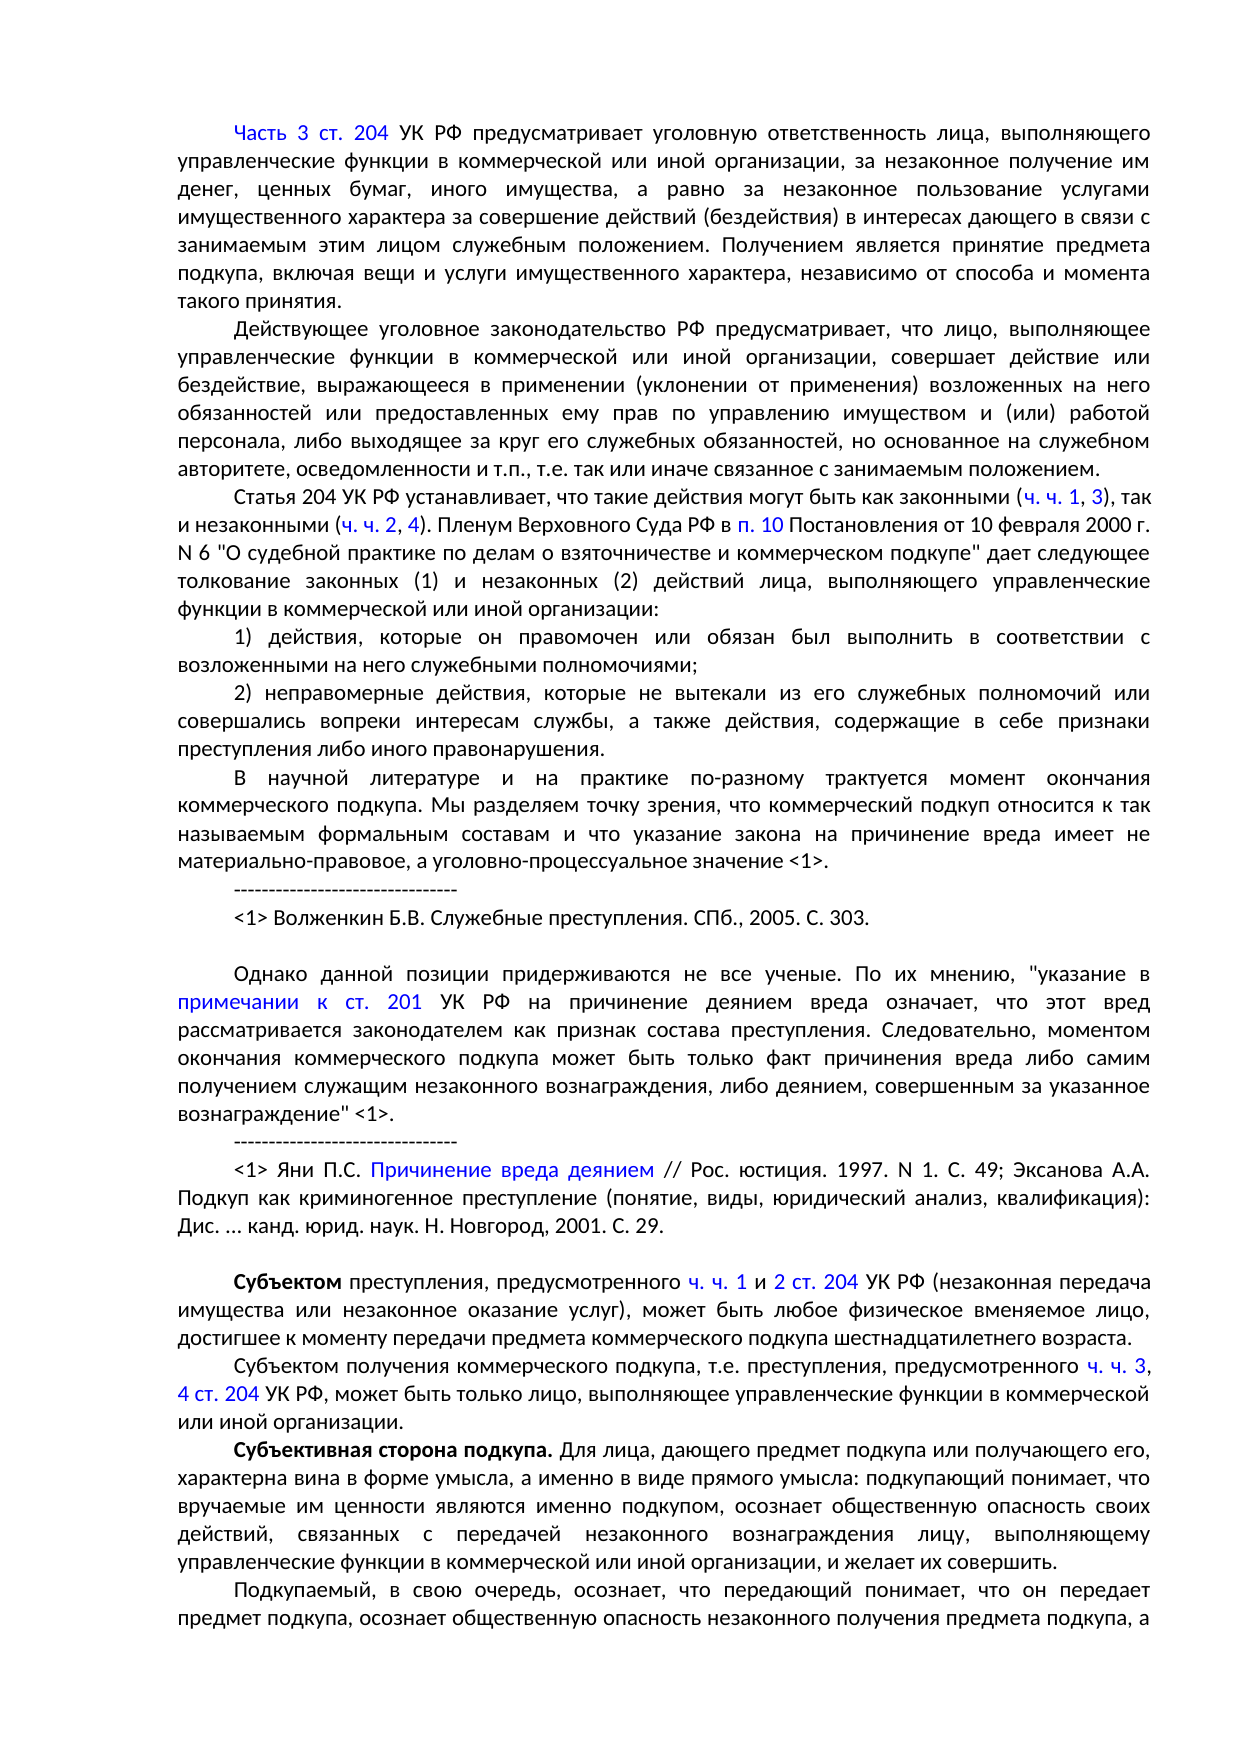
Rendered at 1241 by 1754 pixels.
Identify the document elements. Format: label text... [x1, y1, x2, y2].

text Субъектом получения коммерческого подкупа, т.е. преступления, предусмотренного ч. ч. 3, 4 ст. 204 УК РФ, может быть только лицо, выполняющее управленческие функции в коммерческой или иной организации. [177, 1351, 1152, 1435]
text <1> Яни П.С. Причинение вреда деянием // Рос. юстиция. 1997. N 1. С. 49; Эксанова А.А. Подкуп как криминогенное преступление (понятие, виды, юридический анализ, квалификация): Дис. ... канд. юрид. наук. Н. Новгород, 2001. С. 29. [177, 1155, 1152, 1239]
text -------------------------------- [177, 875, 1152, 903]
text Однако данной позиции придерживаются не все ученые. По их мнению, "указание в примечании к ст. 201 УК РФ на причинение деянием вреда означает, что этот вред рассматривается законодателем как признак состава преступления. Следовательно, моментом окончания коммерческого подкупа может быть только факт причинения вреда либо самим получением служащим незаконного вознаграждения, либо деянием, совершенным за указанное вознаграждение" <1>. [177, 959, 1152, 1127]
text 1) действия, которые он правомочен или обязан был выполнить в соответствии с возложенными на него служебными полномочиями; [177, 622, 1152, 678]
text 2) неправомерные действия, которые не вытекали из его служебных полномочий или совершались вопреки интересам службы, а также действия, содержащие в себе признаки преступления либо иного правонарушения. [177, 678, 1152, 763]
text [177, 1575, 1152, 1631]
text <1> Волженкин Б.В. Служебные преступления. СПб., 2005. С. 303. [177, 903, 1152, 931]
text В научной литературе и на практике по-разному трактуется момент окончания коммерческого подкупа. Мы разделяем точку зрения, что коммерческий подкуп относится к так называемым формальным составам и что указание закона на причинение вреда имеет не материально-правовое, а уголовно-процессуальное значение <1>. [177, 763, 1152, 875]
text Часть 3 ст. 204 УК РФ предусматривает уголовную ответственность лица, выполняющего управленческие функции в коммерческой или иной организации, за незаконное получение им денег, ценных бумаг, иного имущества, а равно за незаконное пользование услугами имущественного характера за совершение действий (бездействия) в интересах дающего в связи с занимаемым этим лицом служебным положением. Получением является принятие предмета подкупа, включая вещи и услуги имущественного характера, независимо от способа и момента такого принятия. [177, 118, 1152, 314]
text Субъективная сторона подкупа. Для лица, дающего предмет подкупа или получающего его, характерна вина в форме умысла, а именно в виде прямого умысла: подкупающий понимает, что вручаемые им ценности являются именно подкупом, осознает общественную опасность своих действий, связанных с передачей незаконного вознаграждения лицу, выполняющему управленческие функции в коммерческой или иной организации, и желает их совершить. [177, 1435, 1152, 1575]
text -------------------------------- [177, 1127, 1152, 1155]
text Статья 204 УК РФ устанавливает, что такие действия могут быть как законными (ч. ч. 1, 3), так и незаконными (ч. ч. 2, 4). Пленум Верховного Суда РФ в п. 10 Постановления от 10 февраля 2000 г. N 6 "О судебной практике по делам о взяточничестве и коммерческом подкупе" дает следующее толкование законных (1) и незаконных (2) действий лица, выполняющего управленческие функции в коммерческой или иной организации: [177, 482, 1152, 622]
text Действующее уголовное законодательство РФ предусматривает, что лицо, выполняющее управленческие функции в коммерческой или иной организации, совершает действие или бездействие, выражающееся в применении (уклонении от применения) возложенных на него обязанностей или предоставленных ему прав по управлению имуществом и (или) работой персонала, либо выходящее за круг его служебных обязанностей, но основанное на служебном авторитете, осведомленности и т.п., т.е. так или иначе связанное с занимаемым положением. [177, 314, 1152, 482]
text Субъектом преступления, предусмотренного ч. ч. 1 и 2 ст. 204 УК РФ (незаконная передача имущества или незаконное оказание услуг), может быть любое физическое вменяемое лицо, достигшее к моменту передачи предмета коммерческого подкупа шестнадцатилетнего возраста. [177, 1267, 1152, 1351]
